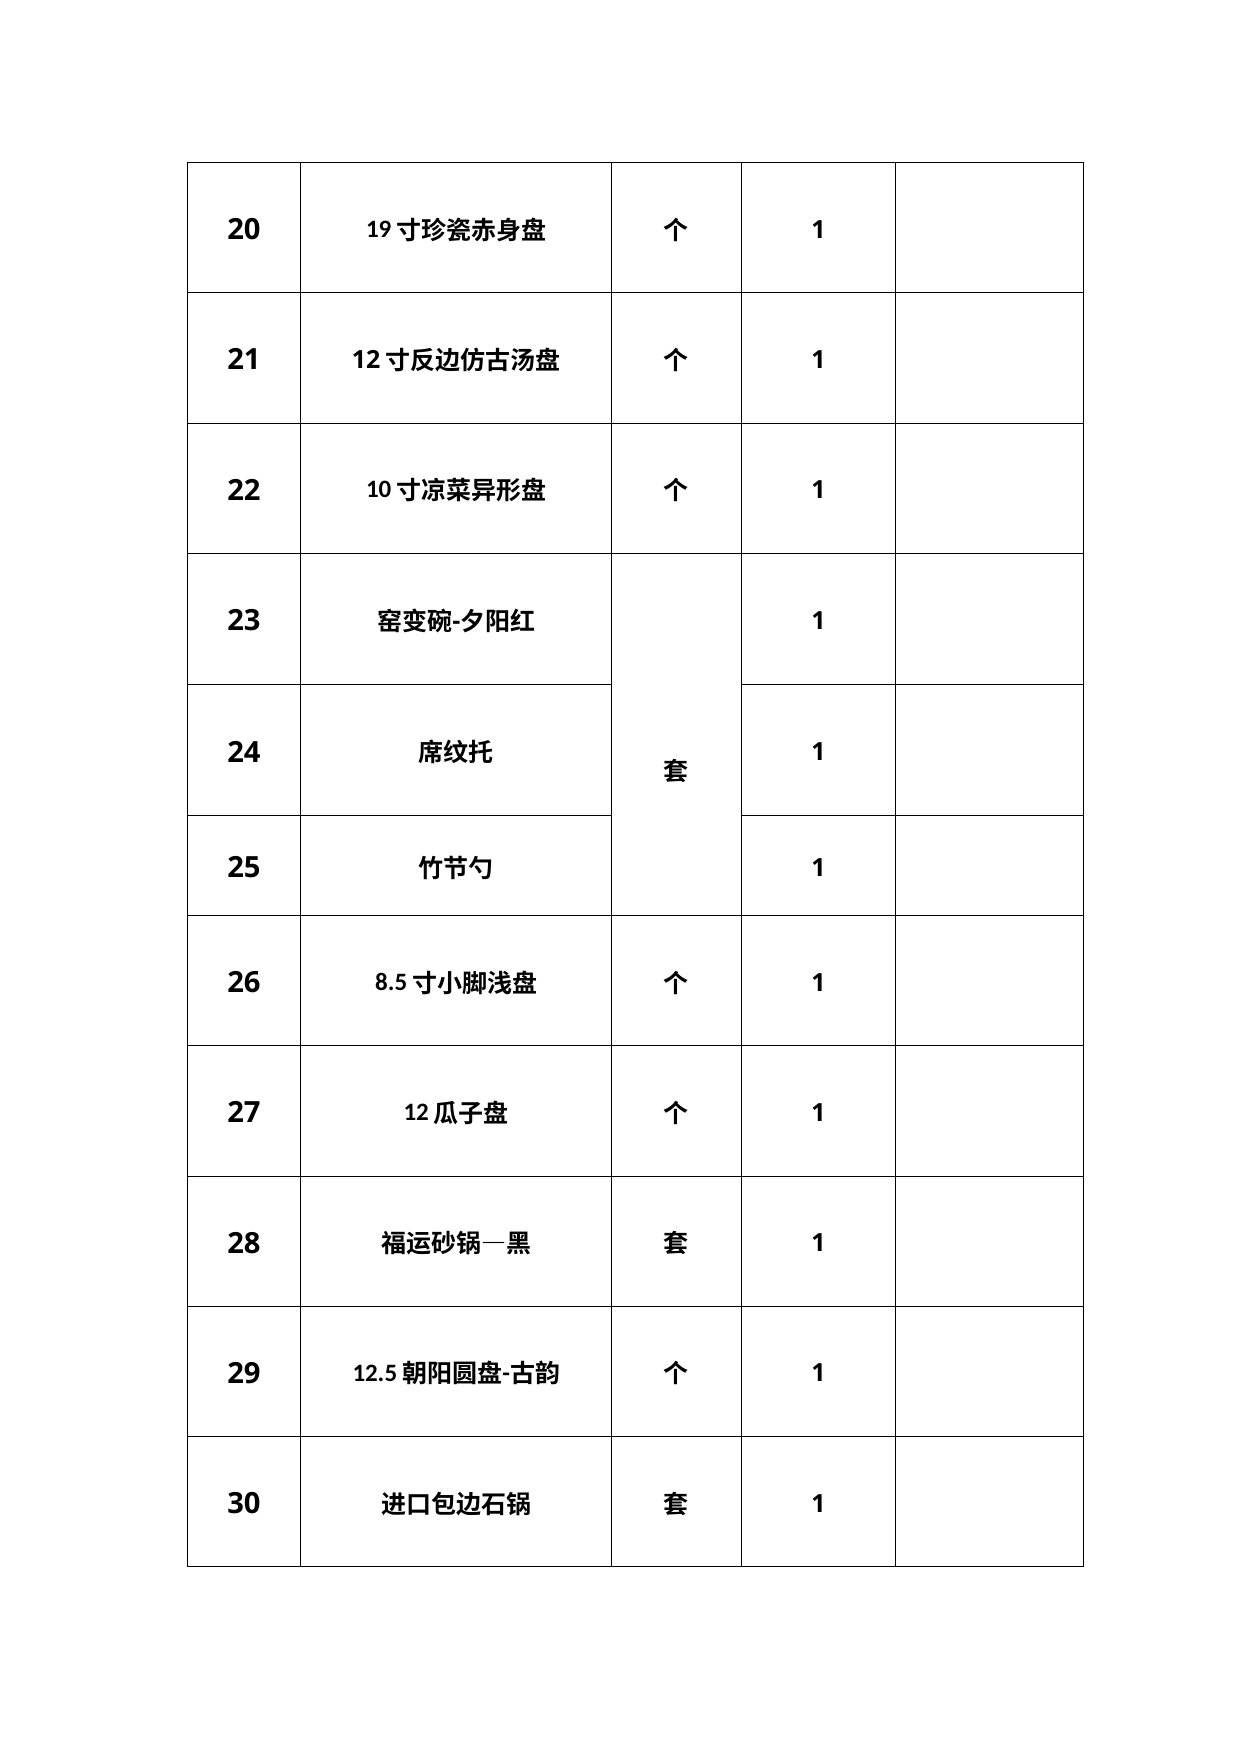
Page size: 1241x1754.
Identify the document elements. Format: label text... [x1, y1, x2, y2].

table_cell 21 [188, 293, 300, 422]
table_cell [896, 1046, 1083, 1176]
table_cell 26 [188, 916, 300, 1045]
table_cell [896, 293, 1083, 422]
table_cell [612, 554, 741, 684]
table_cell 20 [188, 163, 300, 292]
table_cell 10寸凉菜异形盘 [301, 424, 611, 553]
table_cell 22 [188, 424, 300, 553]
table_cell 1 [742, 1046, 895, 1176]
table_cell 套 [612, 1177, 741, 1306]
table_cell 30 [188, 1437, 300, 1566]
table_cell 1 [742, 1437, 895, 1566]
table_cell 席纹托 [301, 685, 611, 815]
table_cell 1 [742, 1177, 895, 1306]
table_cell [896, 554, 1083, 684]
table_cell 23 [188, 554, 300, 684]
table_cell 1 [742, 293, 895, 422]
table_cell 12寸反边仿古汤盘 [301, 293, 611, 422]
table_cell 进口包边石锅 [301, 1437, 611, 1566]
table_cell 1 [742, 1307, 895, 1436]
table_cell 24 [188, 685, 300, 815]
table_cell [896, 424, 1083, 553]
table_cell 竹节勺 [301, 816, 611, 915]
table_cell 个 [612, 1307, 741, 1436]
table_cell 12瓜子盘 [301, 1046, 611, 1176]
table_cell 个 [612, 1046, 741, 1176]
table_cell [896, 163, 1083, 292]
table_cell 12.5朝阳圆盘-古韵 [301, 1307, 611, 1436]
table_cell 窑变碗-夕阳红 [301, 554, 611, 684]
table_cell [896, 1437, 1083, 1566]
table_cell 个 [612, 293, 741, 422]
table_cell 29 [188, 1307, 300, 1436]
table_cell 1 [742, 424, 895, 553]
table_cell 套 [612, 1437, 741, 1566]
table_cell [896, 1307, 1083, 1436]
table_cell 8.5寸小脚浅盘 [301, 916, 611, 1045]
table_cell 个 [612, 163, 741, 292]
table_cell 个 [612, 424, 741, 553]
table_cell 福运砂锅—黑 [301, 1177, 611, 1306]
table_cell [896, 685, 1083, 815]
table_cell 个 [612, 916, 741, 1045]
table_cell 25 [188, 816, 300, 915]
table_cell 1 [742, 685, 895, 815]
table_cell [896, 1177, 1083, 1306]
table_cell 1 [742, 163, 895, 292]
table_cell 28 [188, 1177, 300, 1306]
table_cell 1 [742, 916, 895, 1045]
table_cell 套 [612, 684, 741, 915]
table_cell [896, 916, 1083, 1045]
table_cell 1 [742, 816, 895, 915]
table_cell 19寸珍瓷赤身盘 [301, 163, 611, 292]
table_cell [896, 816, 1083, 915]
table_cell 1 [742, 554, 895, 684]
table_cell 27 [188, 1046, 300, 1176]
